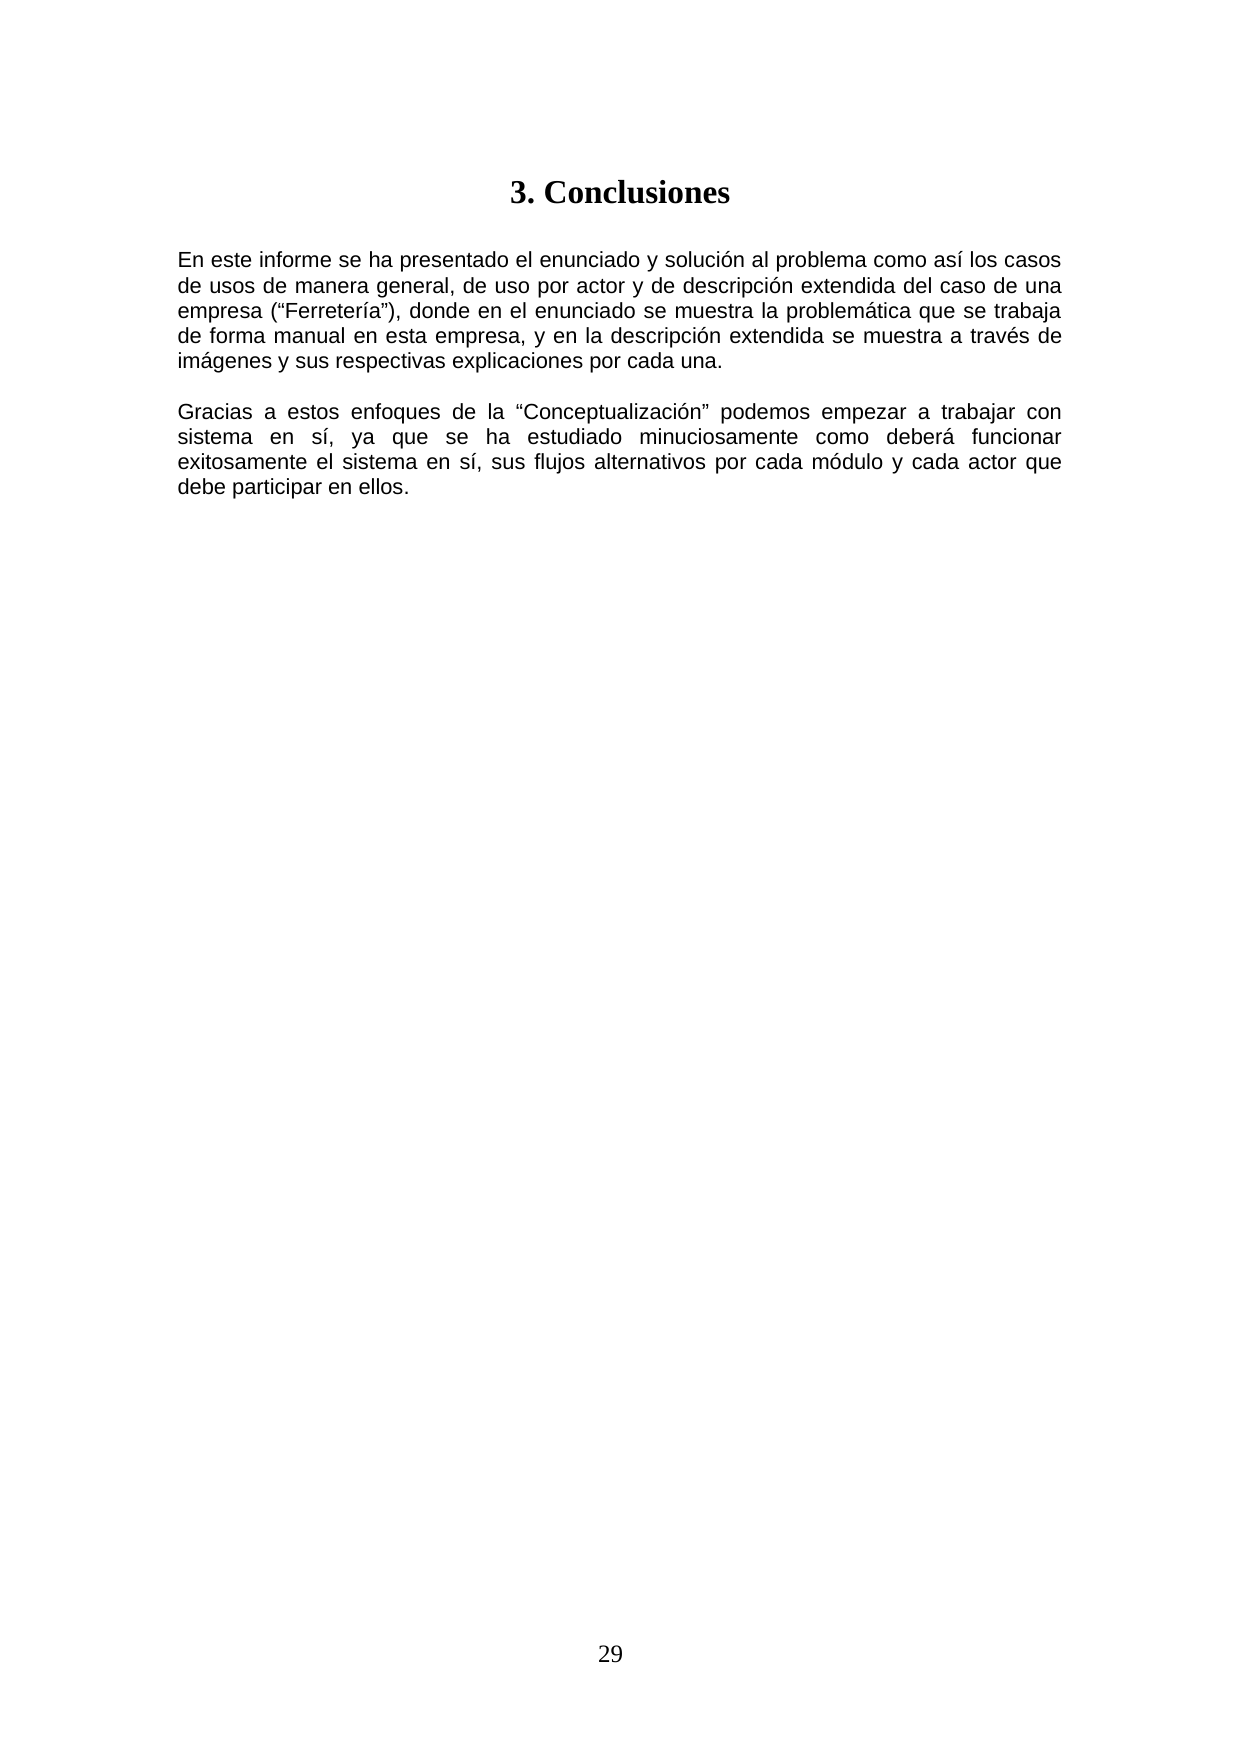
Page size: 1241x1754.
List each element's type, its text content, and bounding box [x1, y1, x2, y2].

subtitle 3. Conclusiones [177, 173, 1063, 211]
text En este informe se ha presentado el enunciado y solución al problema como así los casos de usos de manera general, de uso por actor y de descripción extendida del caso de una empresa (“Ferretería”), donde en el enunciado se muestra la problemática que se trabaja de forma manual en esta empresa, y en la descripción extendida se muestra a través de imágenes y sus respectivas explicaciones por cada una. [177, 247, 1063, 373]
text Gracias a estos enfoques de la “Conceptualización” podemos empezar a trabajar con sistema en sí, ya que se ha estudiado minuciosamente como deberá funcionar exitosamente el sistema en sí, sus flujos alternativos por cada módulo y cada actor que debe participar en ellos. [177, 399, 1063, 499]
